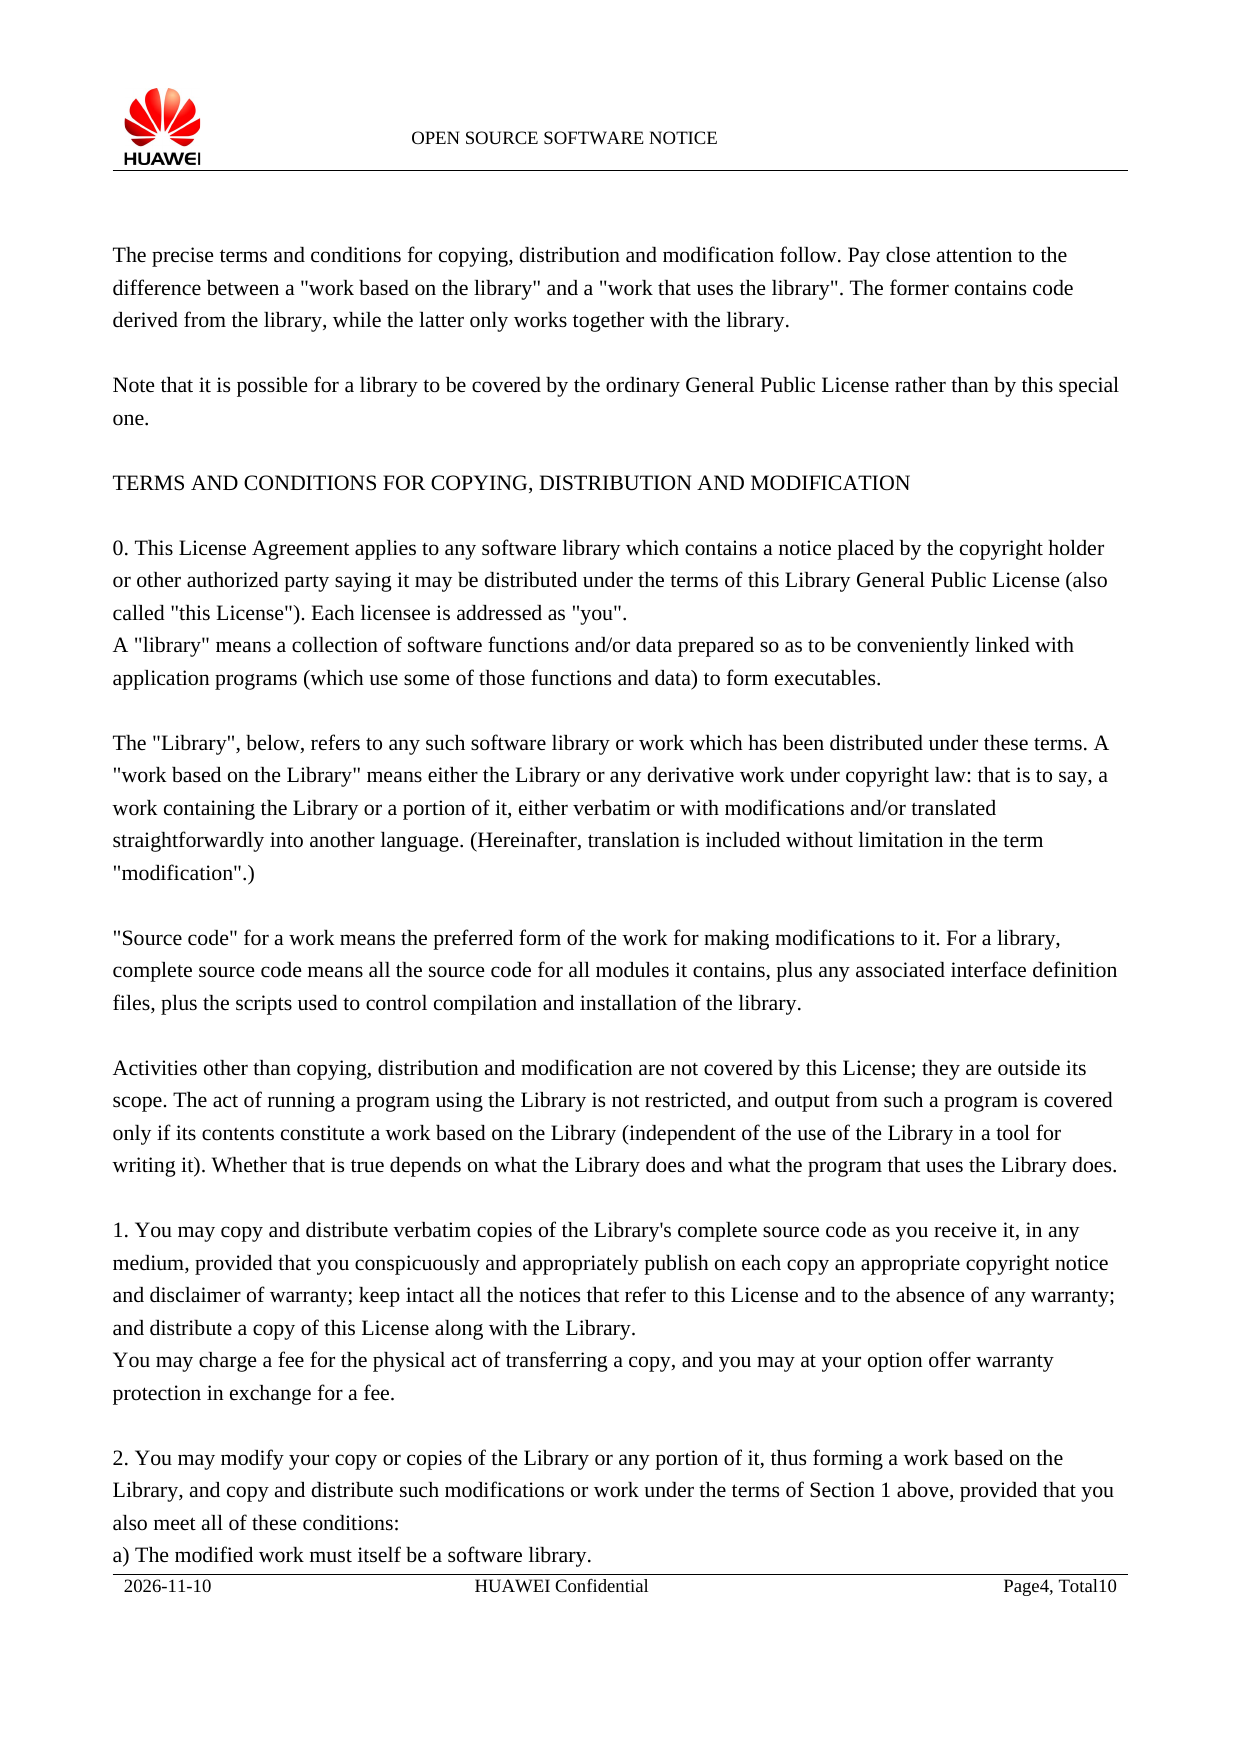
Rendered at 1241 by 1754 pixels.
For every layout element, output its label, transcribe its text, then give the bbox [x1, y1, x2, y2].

picture [124, 88, 201, 165]
